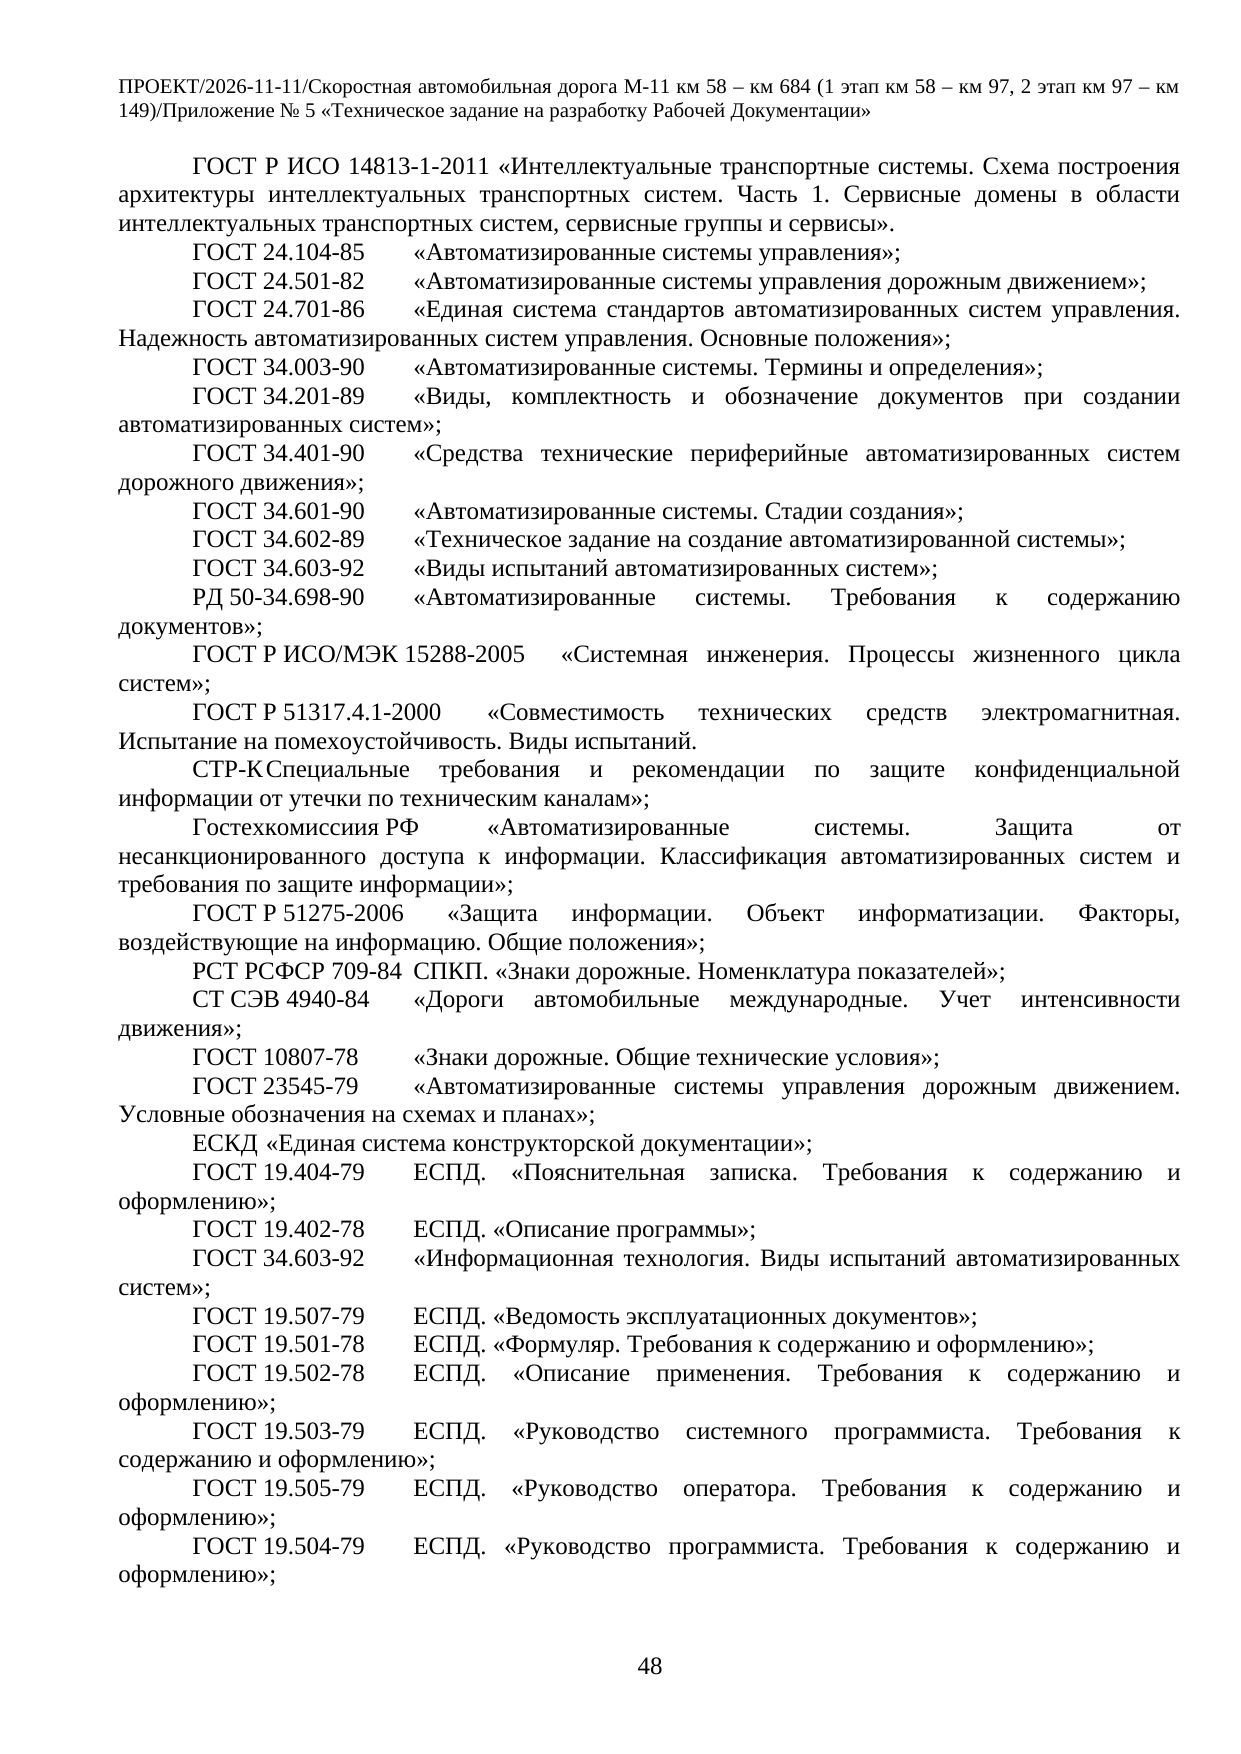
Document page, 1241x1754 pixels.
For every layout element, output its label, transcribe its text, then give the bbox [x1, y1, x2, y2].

text ГОСТ 23545-79 «Автоматизированные системы управления дорожным движением. Условные обозначения на схемах и планах»; [118, 1071, 1181, 1128]
text ГОСТ 19.502-78 ЕСПД. «Описание применения. Требования к содержанию и оформлению»; [118, 1358, 1181, 1416]
text ГОСТ Р 51275-2006 «Защита информации. Объект информатизации. Факторы, воздействующие на информацию. Общие положения»; [118, 898, 1181, 956]
text РСТ РСФСР 709-84 СПКП. «Знаки дорожные. Номенклатура показателей»; [118, 956, 1181, 984]
text ГОСТ 19.404-79 ЕСПД. «Пояснительная записка. Требования к содержанию и оформлению»; [118, 1157, 1181, 1214]
text ГОСТ 34.201-89 «Виды, комплектность и обозначение документов при создании автоматизированных систем»; [118, 381, 1181, 438]
text ГОСТ 24.104-85 «Автоматизированные системы управления»; [118, 237, 1181, 266]
text ГОСТ Р ИСО/МЭК 15288-2005 «Системная инженерия. Процессы жизненного цикла систем»; [118, 639, 1181, 697]
text Гостехкомиссиия РФ «Автоматизированные системы. Защита от несанкционированного доступа к информации. Классификация автоматизированных систем и требования по защите информации»; [118, 812, 1181, 898]
text ГОСТ 34.003-90 «Автоматизированные системы. Термины и определения»; [118, 352, 1181, 381]
text ГОСТ 19.504-79 ЕСПД. «Руководство программиста. Требования к содержанию и оформлению»; [118, 1531, 1181, 1588]
text РД 50-34.698-90 «Автоматизированные системы. Требования к содержанию документов»; [118, 582, 1181, 639]
text ГОСТ 10807-78 «Знаки дорожные. Общие технические условия»; [118, 1042, 1181, 1071]
text ГОСТ Р 51317.4.1-2000 «Совместимость технических средств электромагнитная. Испытание на помехоустойчивость. Виды испытаний. [118, 697, 1181, 754]
text ГОСТ 19.503-79 ЕСПД. «Руководство системного программиста. Требования к содержанию и оформлению»; [118, 1416, 1181, 1473]
text ЕСКД «Единая система конструкторской документации»; [118, 1128, 1181, 1157]
text ГОСТ 19.402-78 ЕСПД. «Описание программы»; [118, 1214, 1181, 1243]
text ГОСТ 34.603-92 «Виды испытаний автоматизированных систем»; [118, 553, 1181, 582]
text ГОСТ 19.507-79 ЕСПД. «Ведомость эксплуатационных документов»; [118, 1301, 1181, 1329]
text ГОСТ 34.602-89 «Техническое задание на создание автоматизированной системы»; [118, 524, 1181, 553]
text СТ СЭВ 4940-84 «Дороги автомобильные международные. Учет интенсивности движения»; [118, 984, 1181, 1042]
text ГОСТ 19.501-78 ЕСПД. «Формуляр. Требования к содержанию и оформлению»; [118, 1329, 1181, 1358]
text ГОСТ Р ИСО 14813-1-2011 «Интеллектуальные транспортные системы. Схема построения архитектуры интеллектуальных транспортных систем. Часть 1. Сервисные домены в области интеллектуальных транспортных систем, сервисные группы и сервисы». [118, 151, 1181, 237]
text ГОСТ 24.701-86 «Единая система стандартов автоматизированных систем управления. Надежность автоматизированных систем управления. Основные положения»; [118, 294, 1181, 352]
text ГОСТ 19.505-79 ЕСПД. «Руководство оператора. Требования к содержанию и оформлению»; [118, 1473, 1181, 1531]
text ГОСТ 24.501-82 «Автоматизированные системы управления дорожным движением»; [118, 266, 1181, 294]
text СТР-К Специальные требования и рекомендации по защите конфиденциальной информации от утечки по техническим каналам»; [118, 754, 1181, 812]
text ГОСТ 34.603-92 «Информационная технология. Виды испытаний автоматизированных систем»; [118, 1243, 1181, 1301]
text ГОСТ 34.401-90 «Средства технические периферийные автоматизированных систем дорожного движения»; [118, 438, 1181, 496]
text ГОСТ 34.601-90 «Автоматизированные системы. Стадии создания»; [118, 496, 1181, 524]
